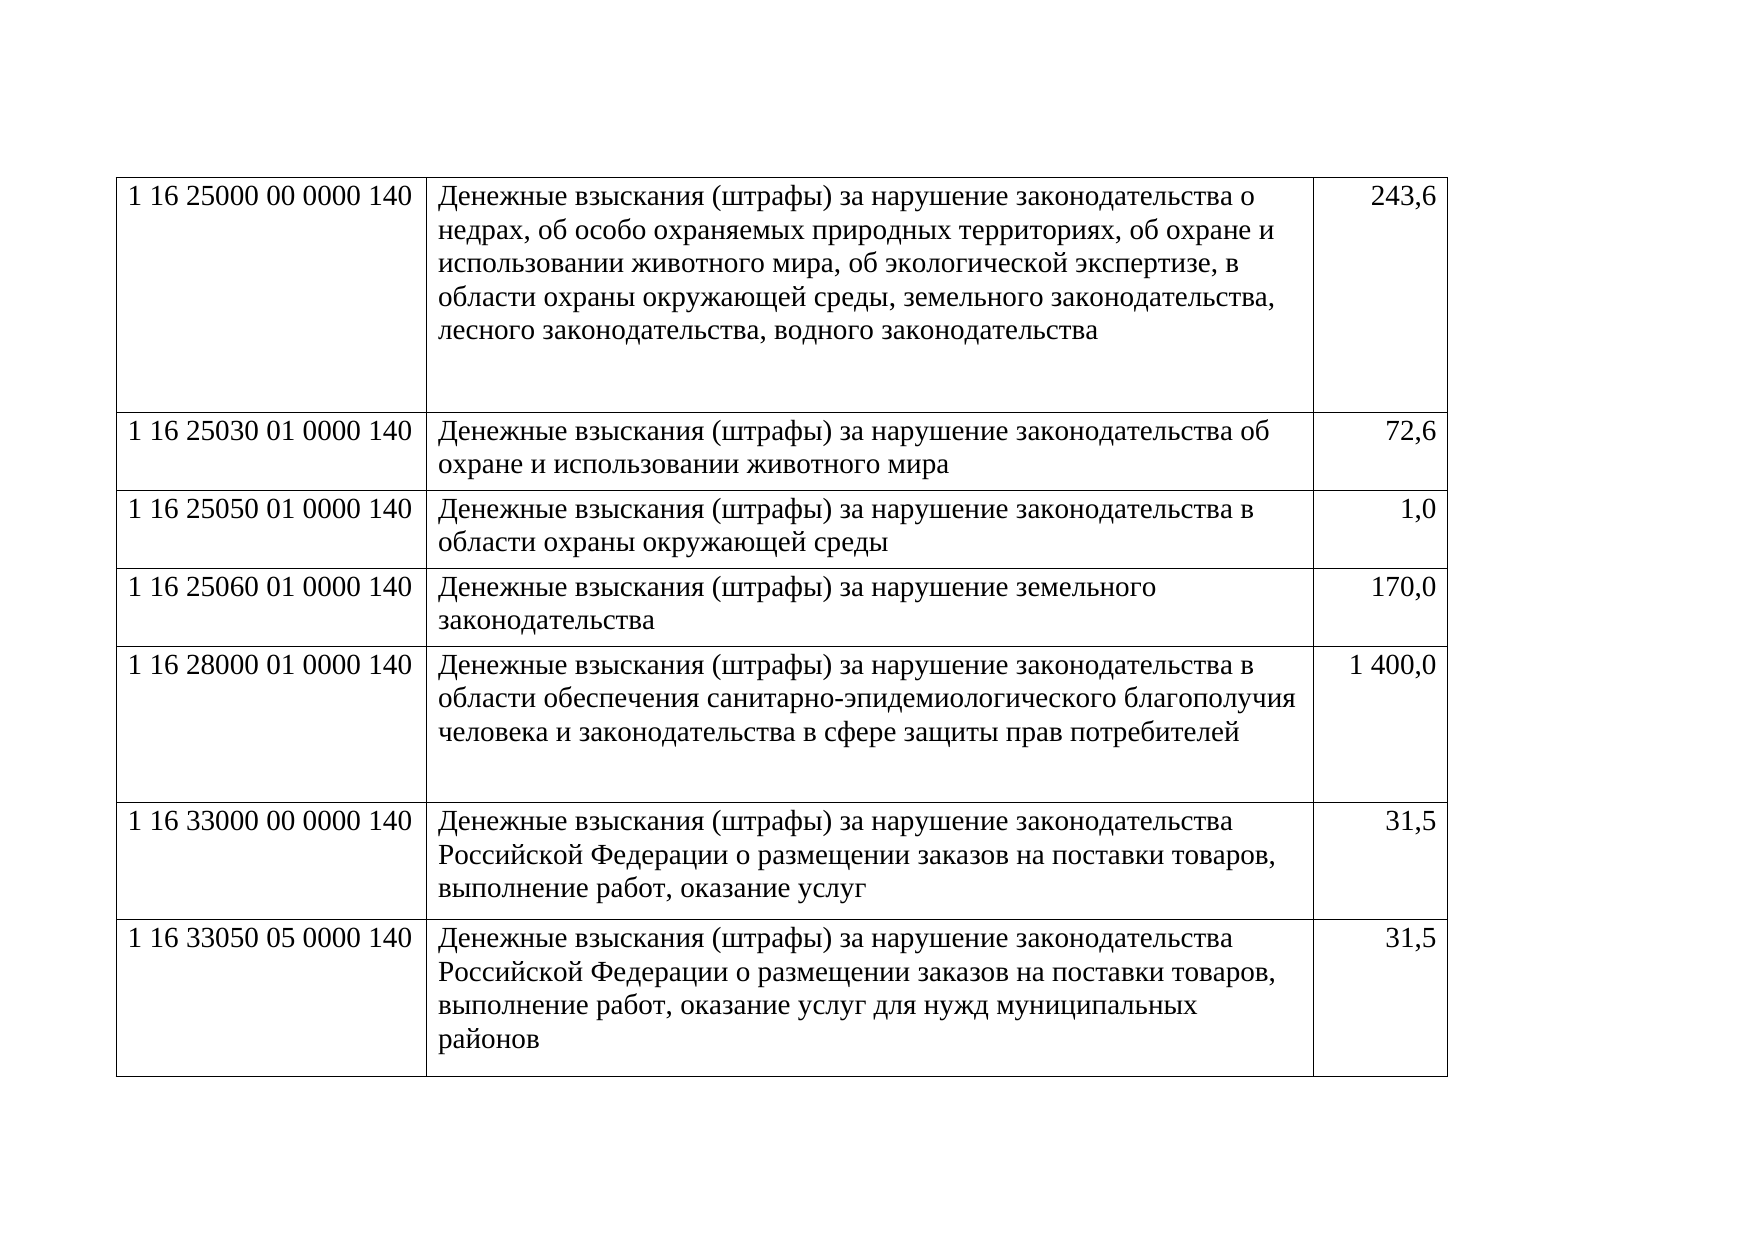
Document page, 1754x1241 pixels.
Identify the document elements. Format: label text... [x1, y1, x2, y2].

table_cell 1,0 [1314, 491, 1447, 568]
table_cell 31,5 [1314, 803, 1447, 919]
table_cell Денежные взыскания (штрафы) за нарушение законодательства Российской Федерации о размещении заказов на поставки товаров, выполнение работ, оказание услуг для нужд муниципальных районов [427, 920, 1313, 1076]
table_cell 72,6 [1314, 413, 1447, 490]
table_cell 1 16 25000 00 0000 140 [117, 178, 426, 412]
table_cell 170,0 [1314, 569, 1447, 646]
table_cell 1 16 25050 01 0000 140 [117, 491, 426, 568]
table_cell Денежные взыскания (штрафы) за нарушение законодательства об охране и использовании животного мира [427, 413, 1313, 490]
table_cell Денежные взыскания (штрафы) за нарушение законодательства о недрах, об особо охраняемых природных территориях, об охране и использовании животного мира, об экологической экспертизе, в области охраны окружающей среды, земельного законодательства, лесного законодательства, водного законодательства [427, 178, 1313, 412]
table_cell 1 16 25030 01 0000 140 [117, 413, 426, 490]
table_cell 1 16 33050 05 0000 140 [117, 920, 426, 1076]
table_cell Денежные взыскания (штрафы) за нарушение земельного законодательства [427, 569, 1313, 646]
table_cell Денежные взыскания (штрафы) за нарушение законодательства Российской Федерации о размещении заказов на поставки товаров, выполнение работ, оказание услуг [427, 803, 1313, 919]
table_cell Денежные взыскания (штрафы) за нарушение законодательства в области обеспечения санитарно-эпидемиологического благополучия человека и законодательства в сфере защиты прав потребителей [427, 647, 1313, 802]
table_cell 31,5 [1314, 920, 1447, 1076]
table_cell 1 16 25060 01 0000 140 [117, 569, 426, 646]
table_cell 1 400,0 [1314, 647, 1447, 802]
table_cell 1 16 33000 00 0000 140 [117, 803, 426, 919]
table_cell 1 16 28000 01 0000 140 [117, 647, 426, 802]
table_cell 243,6 [1314, 178, 1447, 412]
table_cell Денежные взыскания (штрафы) за нарушение законодательства в области охраны окружающей среды [427, 491, 1313, 568]
